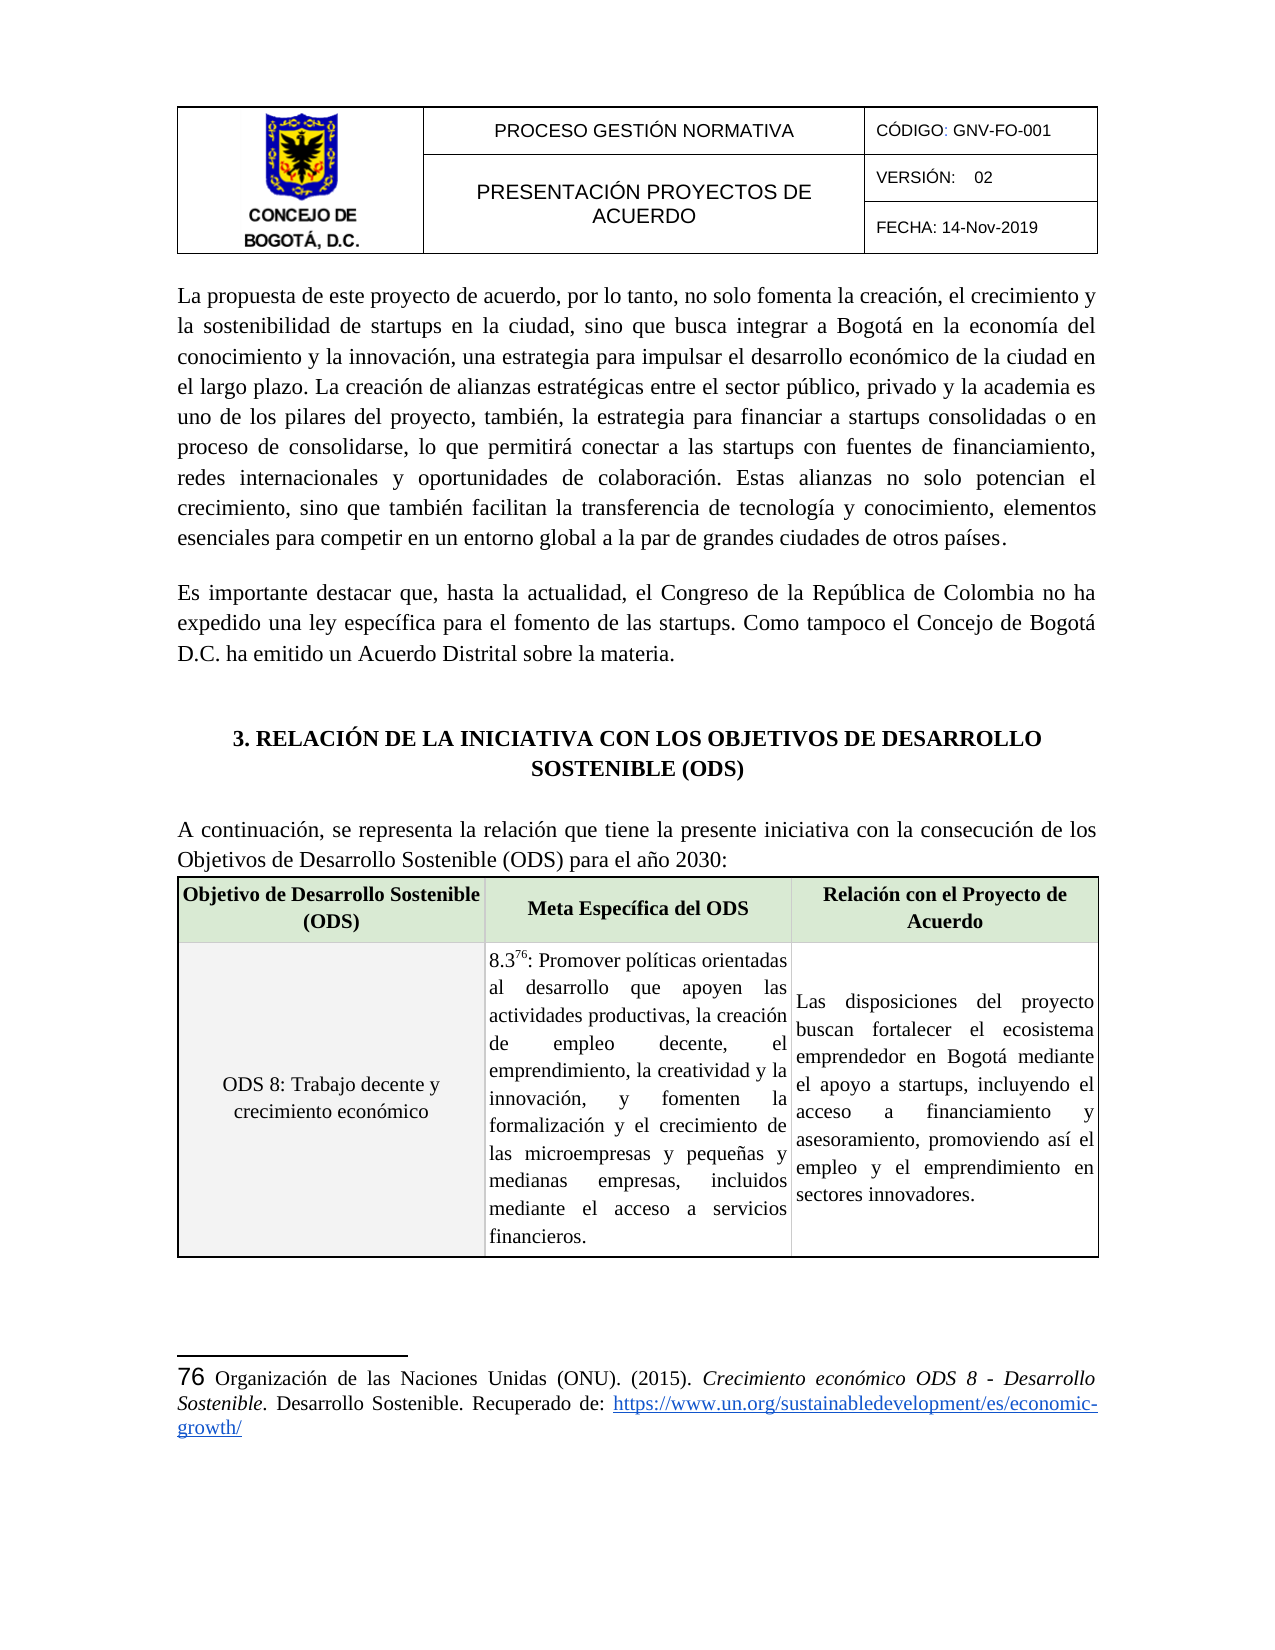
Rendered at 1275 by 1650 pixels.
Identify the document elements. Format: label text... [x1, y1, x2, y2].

table_header Meta Específica del ODS [486, 878, 791, 942]
picture [239, 107, 363, 253]
text Es importante destacar que, hasta la actualidad, el Congreso de la República de Colombia no ha expedido una ley específica para el fomento de las startups. Como tampoco el Concejo de Bogotá D.C. ha emitido un Acuerdo Distrital sobre la materia. [177, 579, 1098, 666]
table_header Relación con el Proyecto de Acuerdo [792, 878, 1098, 942]
table_cell Las disposiciones del proyecto buscan fortalecer el ecosistema emprendedor en Bogotá mediante el apoyo a startups, incluyendo el acceso a financiamiento y asesoramiento, promoviendo así el empleo y el emprendimiento en sectores innovadores. [792, 943, 1098, 1256]
text La propuesta de este proyecto de acuerdo, por lo tanto, no solo fomenta la creación, el crecimiento y la sostenibilidad de startups en la ciudad, sino que busca integrar a Bogotá en la economía del conocimiento y la innovación, una estrategia para impulsar el desarrollo económico de la ciudad en el largo plazo. La creación de alianzas estratégicas entre el sector público, privado y la academia es uno de los pilares del proyecto, también, la estrategia para financiar a startups consolidadas o en proceso de consolidarse, lo que permitirá conectar a las startups con fuentes de financiamiento, redes internacionales y oportunidades de colaboración. Estas alianzas no solo potencian el crecimiento, sino que también facilitan la transferencia de tecnología y conocimiento, elementos esenciales para competir en un entorno global a la par de grandes ciudades de otros países​. [177, 282, 1098, 550]
table_cell ODS 8: Trabajo decente y crecimiento económico [179, 943, 484, 1256]
table_cell 8.3: Promover políticas orientadas al desarrollo que apoyen las actividades productivas, la creación de empleo decente, el emprendimiento, la creatividad y la innovación, y fomenten la formalización y el crecimiento de las microempresas y pequeñas y medianas empresas, incluidos mediante el acceso a servicios financieros. [486, 943, 791, 1256]
text 3. RELACIÓN DE LA INICIATIVA CON LOS OBJETIVOS DE DESARROLLO SOSTENIBLE (ODS) [177, 725, 1098, 782]
text A continuación, se representa la relación que tiene la presente iniciativa con la consecución de los Objetivos de Desarrollo Sostenible (ODS) para el año 2030: [177, 816, 1098, 872]
table_header Objetivo de Desarrollo Sostenible (ODS) [179, 878, 484, 942]
